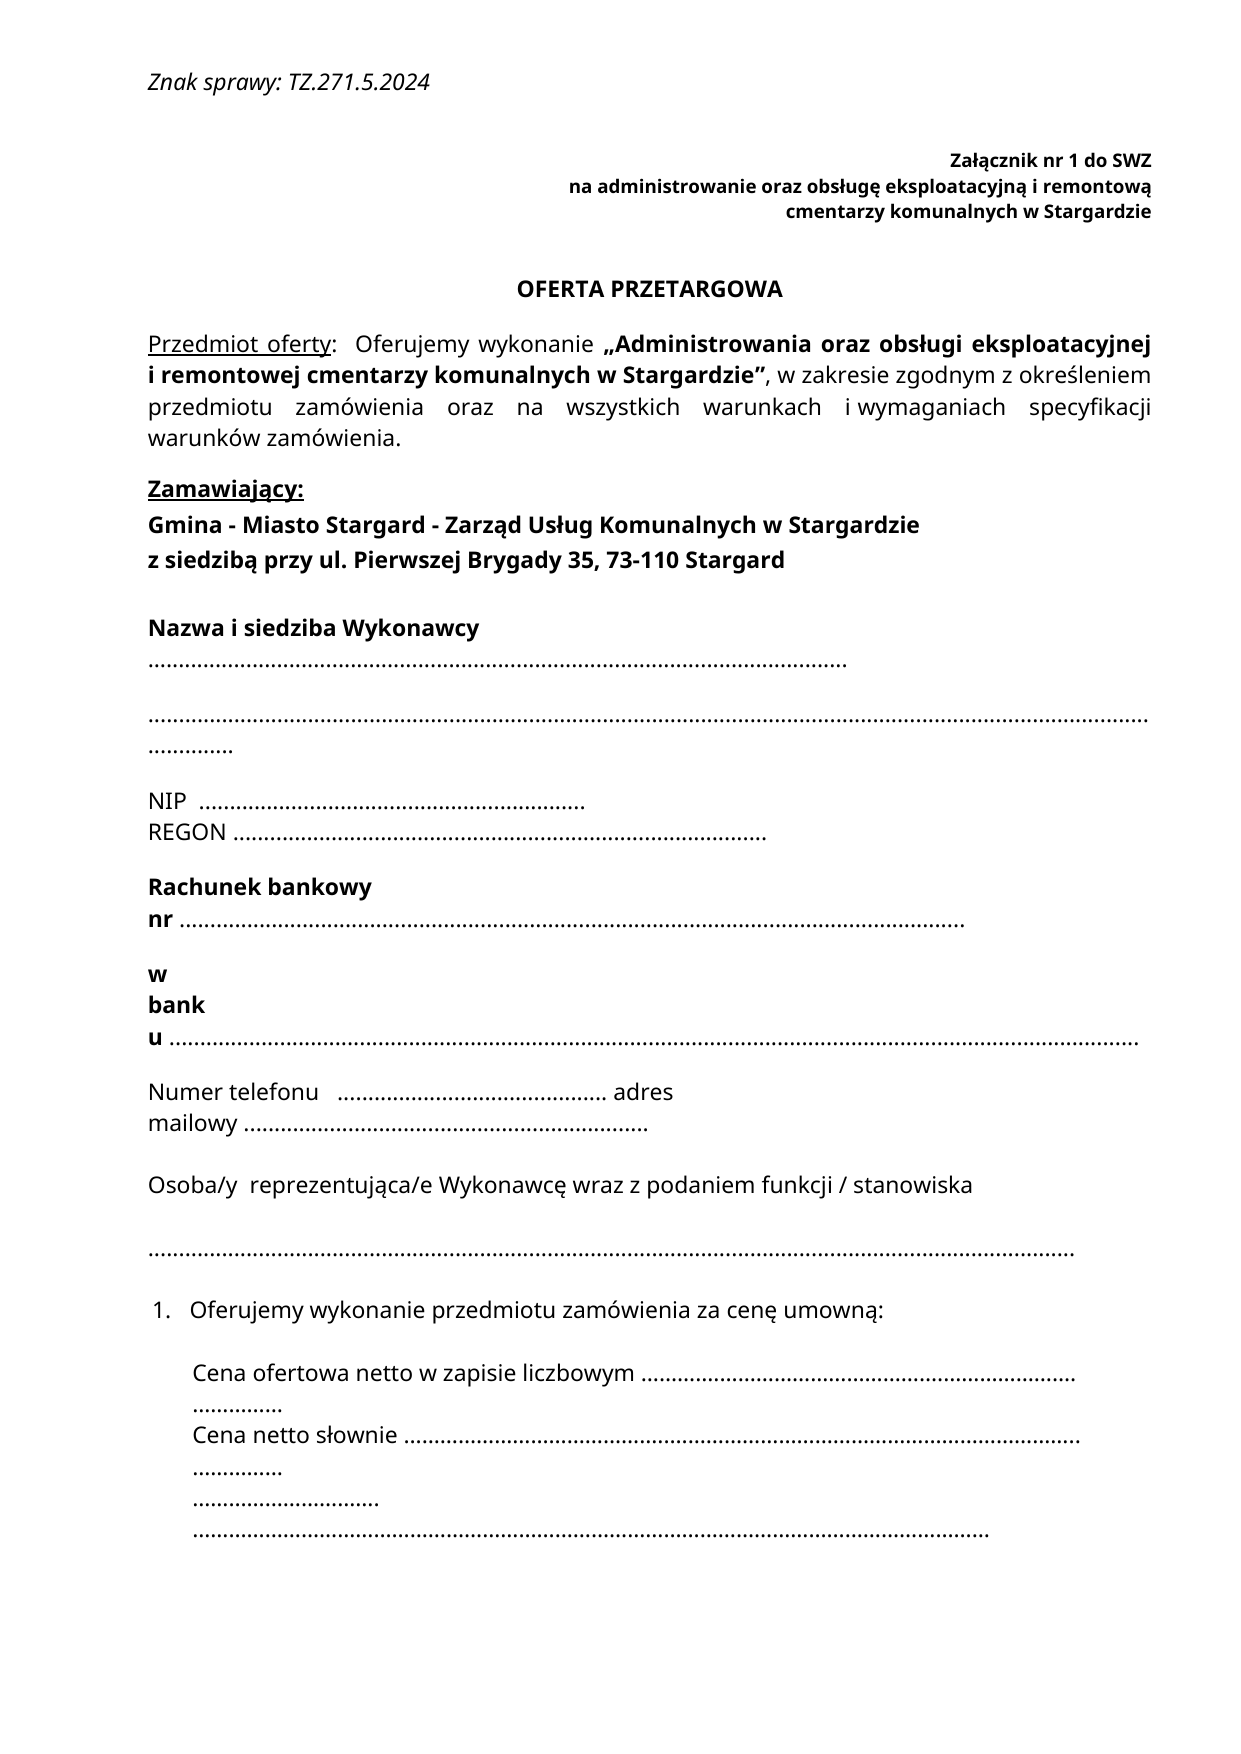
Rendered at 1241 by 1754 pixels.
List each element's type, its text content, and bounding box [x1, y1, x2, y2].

text OFERTA PRZETARGOWA [148, 272, 1152, 304]
text ....................................................................................................................................................... [148, 1232, 1152, 1263]
text Załącznik nr 1 do SWZ na administrowanie oraz obsługę eksploatacyjną i remontową cmentarzy komunalnych w Stargardzie [148, 148, 1152, 224]
subtitle Nazwa i siedziba Wykonawcy …............................................................................................................... [148, 612, 1152, 698]
list Oferujemy wykonanie przedmiotu zamówienia za cenę umowną: [152, 1294, 1152, 1326]
text Cena ofertowa netto w zapisie liczbowym ………….……………………………….………………….…………… Cena netto słownie ……………………………………..…………………………………………………………..…………… ………………………….…………………………………………………………………………………………………………………… [192, 1357, 1152, 1544]
text ................................................................................................................................................................................. [148, 698, 1152, 785]
text Rachunek bankowy nr ................................................................................................................................ [148, 871, 1152, 958]
text Numer telefonu ............................................ adres mailowy .................................................................. [148, 1076, 1152, 1138]
text NIP ............................................................... REGON ....................................................................................... [148, 785, 1152, 871]
text Zamawiający: Gmina - Miasto Stargard - Zarząd Usług Komunalnych w Stargardzie z siedzibą przy ul. Pierwszej Brygady 35, 73-110 Stargard [148, 473, 1152, 576]
text Osoba/y reprezentująca/e Wykonawcę wraz z podaniem funkcji / stanowiska [148, 1169, 1152, 1201]
text w banku .............................................................................................................................................................. [148, 958, 1152, 1076]
text Przedmiot oferty: Oferujemy wykonanie „Administrowania oraz obsługi eksploatacyjnej i remontowej cmentarzy komunalnych w Stargardzie”, w zakresie zgodnym z określeniem przedmiotu zamówienia oraz na wszystkich warunkach i wymaganiach specyfikacji warunków zamówienia. [148, 328, 1152, 453]
